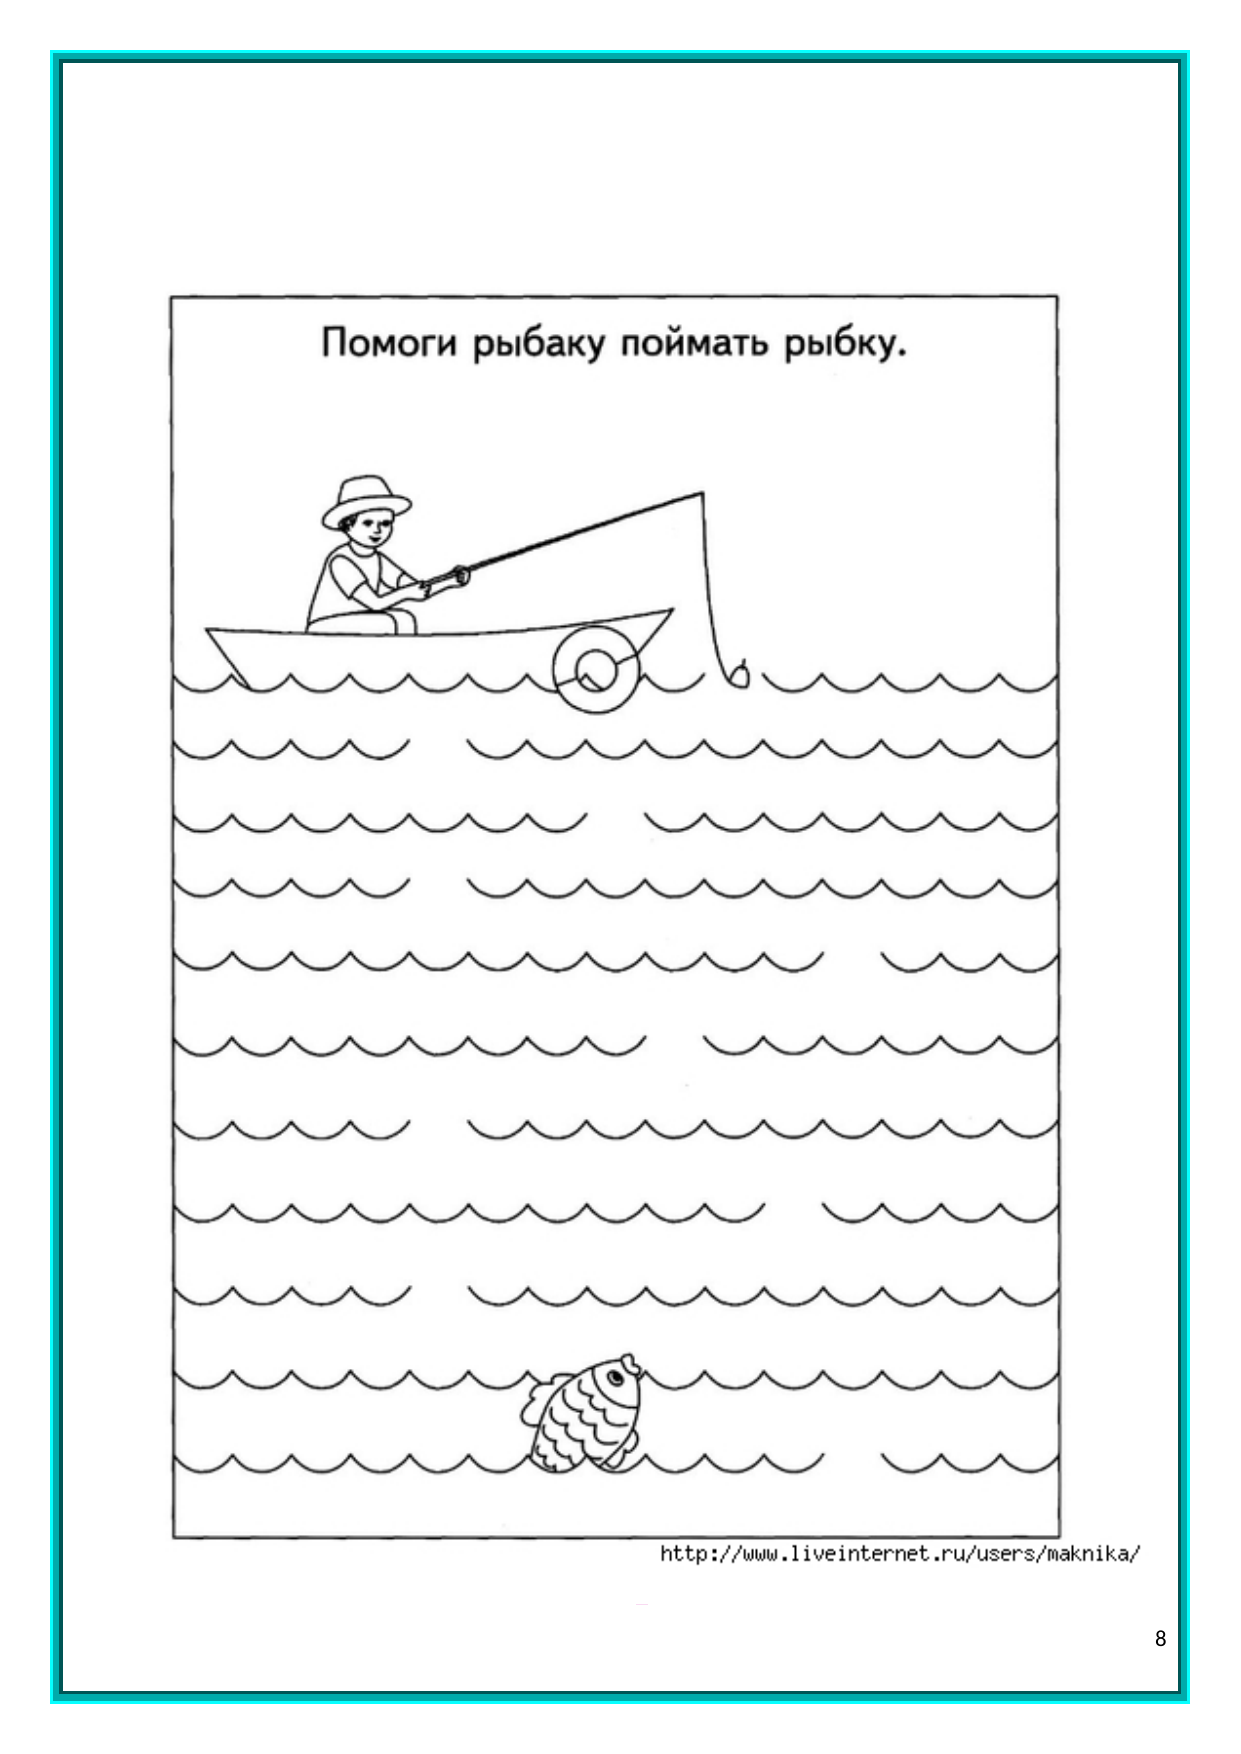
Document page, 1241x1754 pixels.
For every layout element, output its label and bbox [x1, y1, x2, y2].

picture [118, 211, 1152, 1575]
